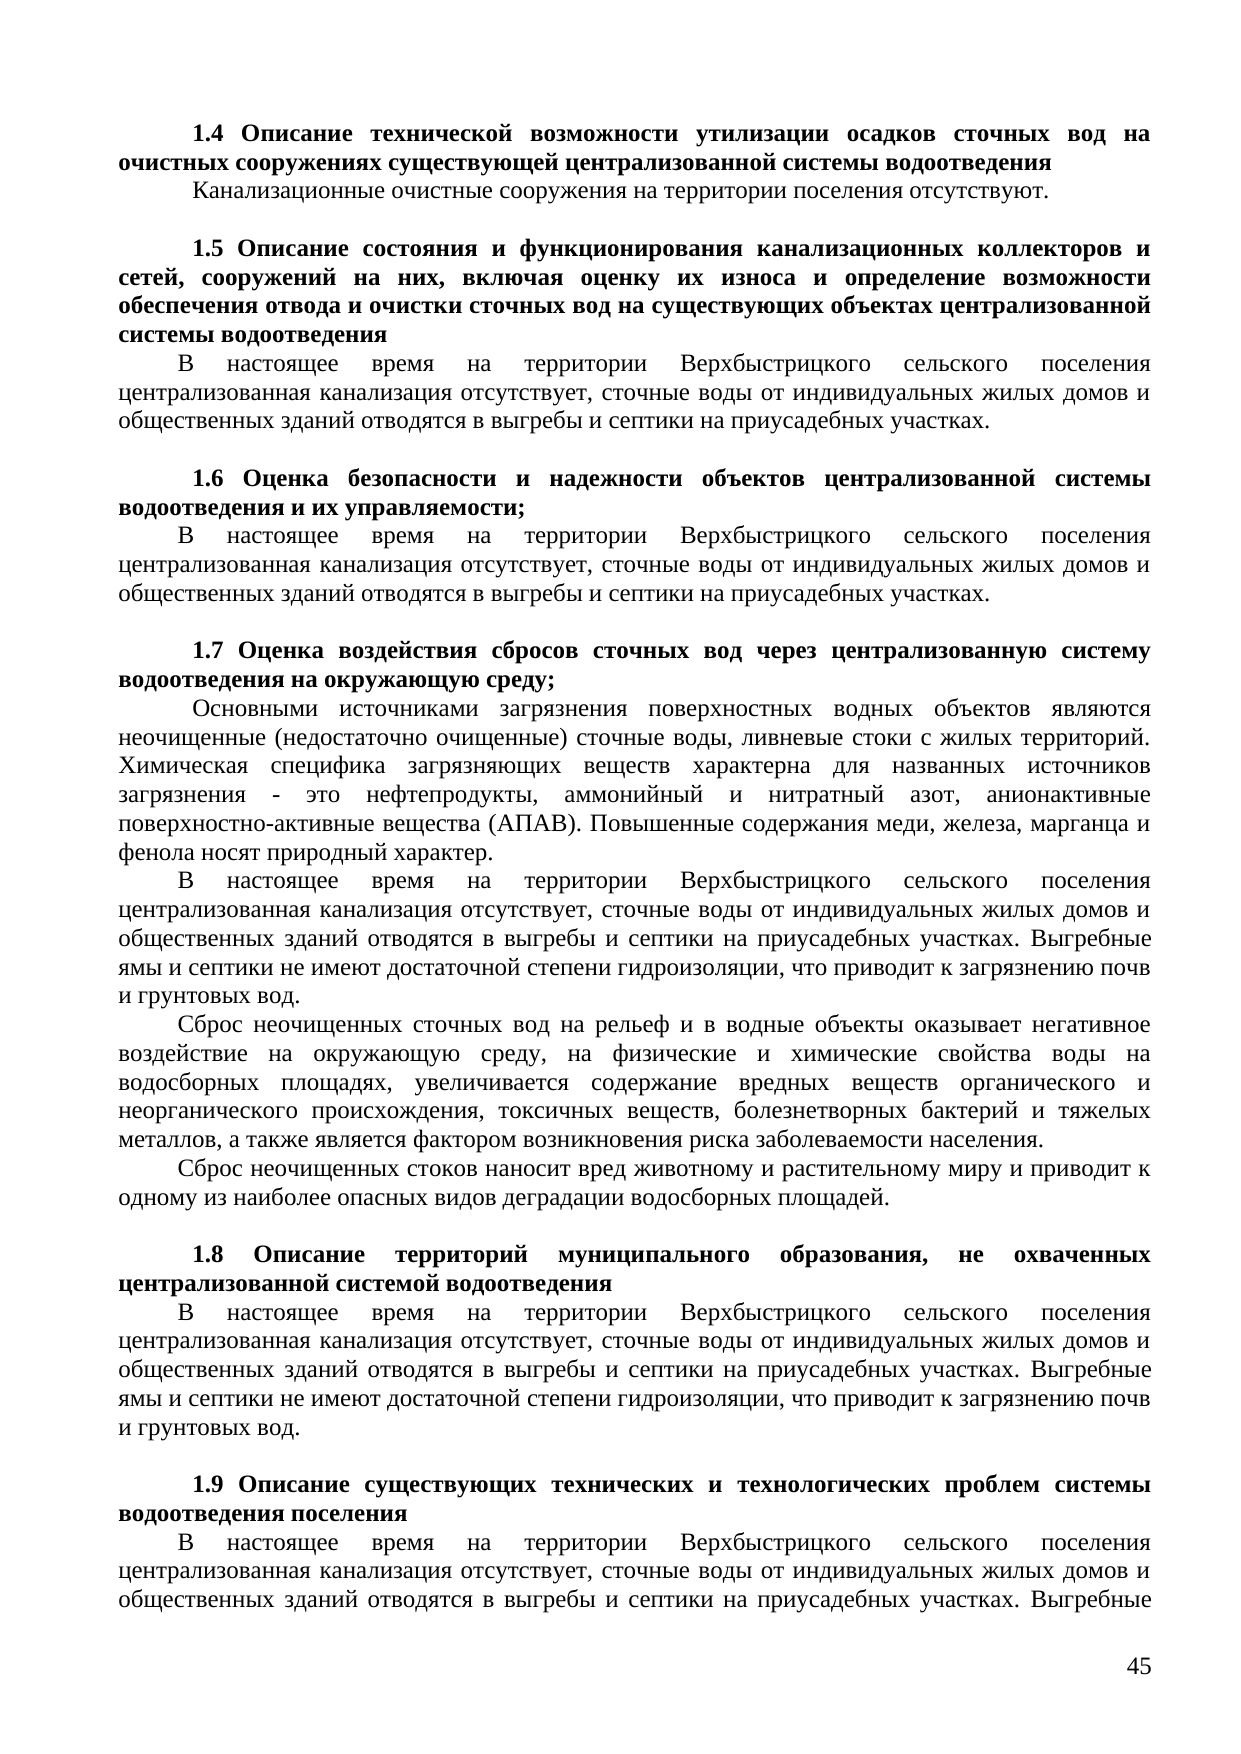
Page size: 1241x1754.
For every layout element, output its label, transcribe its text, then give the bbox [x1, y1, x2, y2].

subtitle 1.9 Описание существующих технических и технологических проблем системы водоотведения поселения [118, 1469, 1152, 1527]
text Сброс неочищенных стоков наносит вред животному и растительному миру и приводит к одному из наиболее опасных видов деградации водосборных площадей. [118, 1153, 1152, 1211]
text В настоящее время на территории Верхбыстрицкого сельского поселения централизованная канализация отсутствует, сточные воды от индивидуальных жилых домов и общественных зданий отводятся в выгребы и септики на приусадебных участках. [118, 521, 1152, 607]
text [118, 1527, 1152, 1613]
subtitle 1.7 Оценка воздействия сбросов сточных вод через централизованную систему водоотведения на окружающую среду; [118, 636, 1152, 693]
text Основными источниками загрязнения поверхностных водных объектов являются неочищенные (недостаточно очищенные) сточные воды, ливневые стоки с жилых территорий. Химическая специфика загрязняющих веществ характерна для названных источников загрязнения - это нефтепродукты, аммонийный и нитратный азот, анионактивные поверхностно-активные вещества (АПАВ). Повышенные содержания меди, железа, марганца и фенола носят природный характер. [118, 693, 1152, 866]
text В настоящее время на территории Верхбыстрицкого сельского поселения централизованная канализация отсутствует, сточные воды от индивидуальных жилых домов и общественных зданий отводятся в выгребы и септики на приусадебных участках. [118, 348, 1152, 434]
subtitle 1.8 Описание территорий муниципального образования, не охваченных централизованной системой водоотведения [118, 1239, 1152, 1297]
subtitle 1.6 Оценка безопасности и надежности объектов централизованной системы водоотведения и их управляемости; [118, 463, 1152, 521]
subtitle 1.5 Описание состояния и функционирования канализационных коллекторов и сетей, сооружений на них, включая оценку их износа и определение возможности обеспечения отвода и очистки сточных вод на существующих объектах централизованной системы водоотведения [118, 233, 1152, 348]
text Канализационные очистные сооружения на территории поселения отсутствуют. [118, 176, 1152, 204]
text Сброс неочищенных сточных вод на рельеф и в водные объекты оказывает негативное воздействие на окружающую среду, на физические и химические свойства воды на водосборных площадях, увеличивается содержание вредных веществ органического и неорганического происхождения, токсичных веществ, болезнетворных бактерий и тяжелых металлов, а также является фактором возникновения риска заболеваемости населения. [118, 1009, 1152, 1153]
subtitle 1.4 Описание технической возможности утилизации осадков сточных вод на очистных сооружениях существующей централизованной системы водоотведения [118, 118, 1152, 176]
